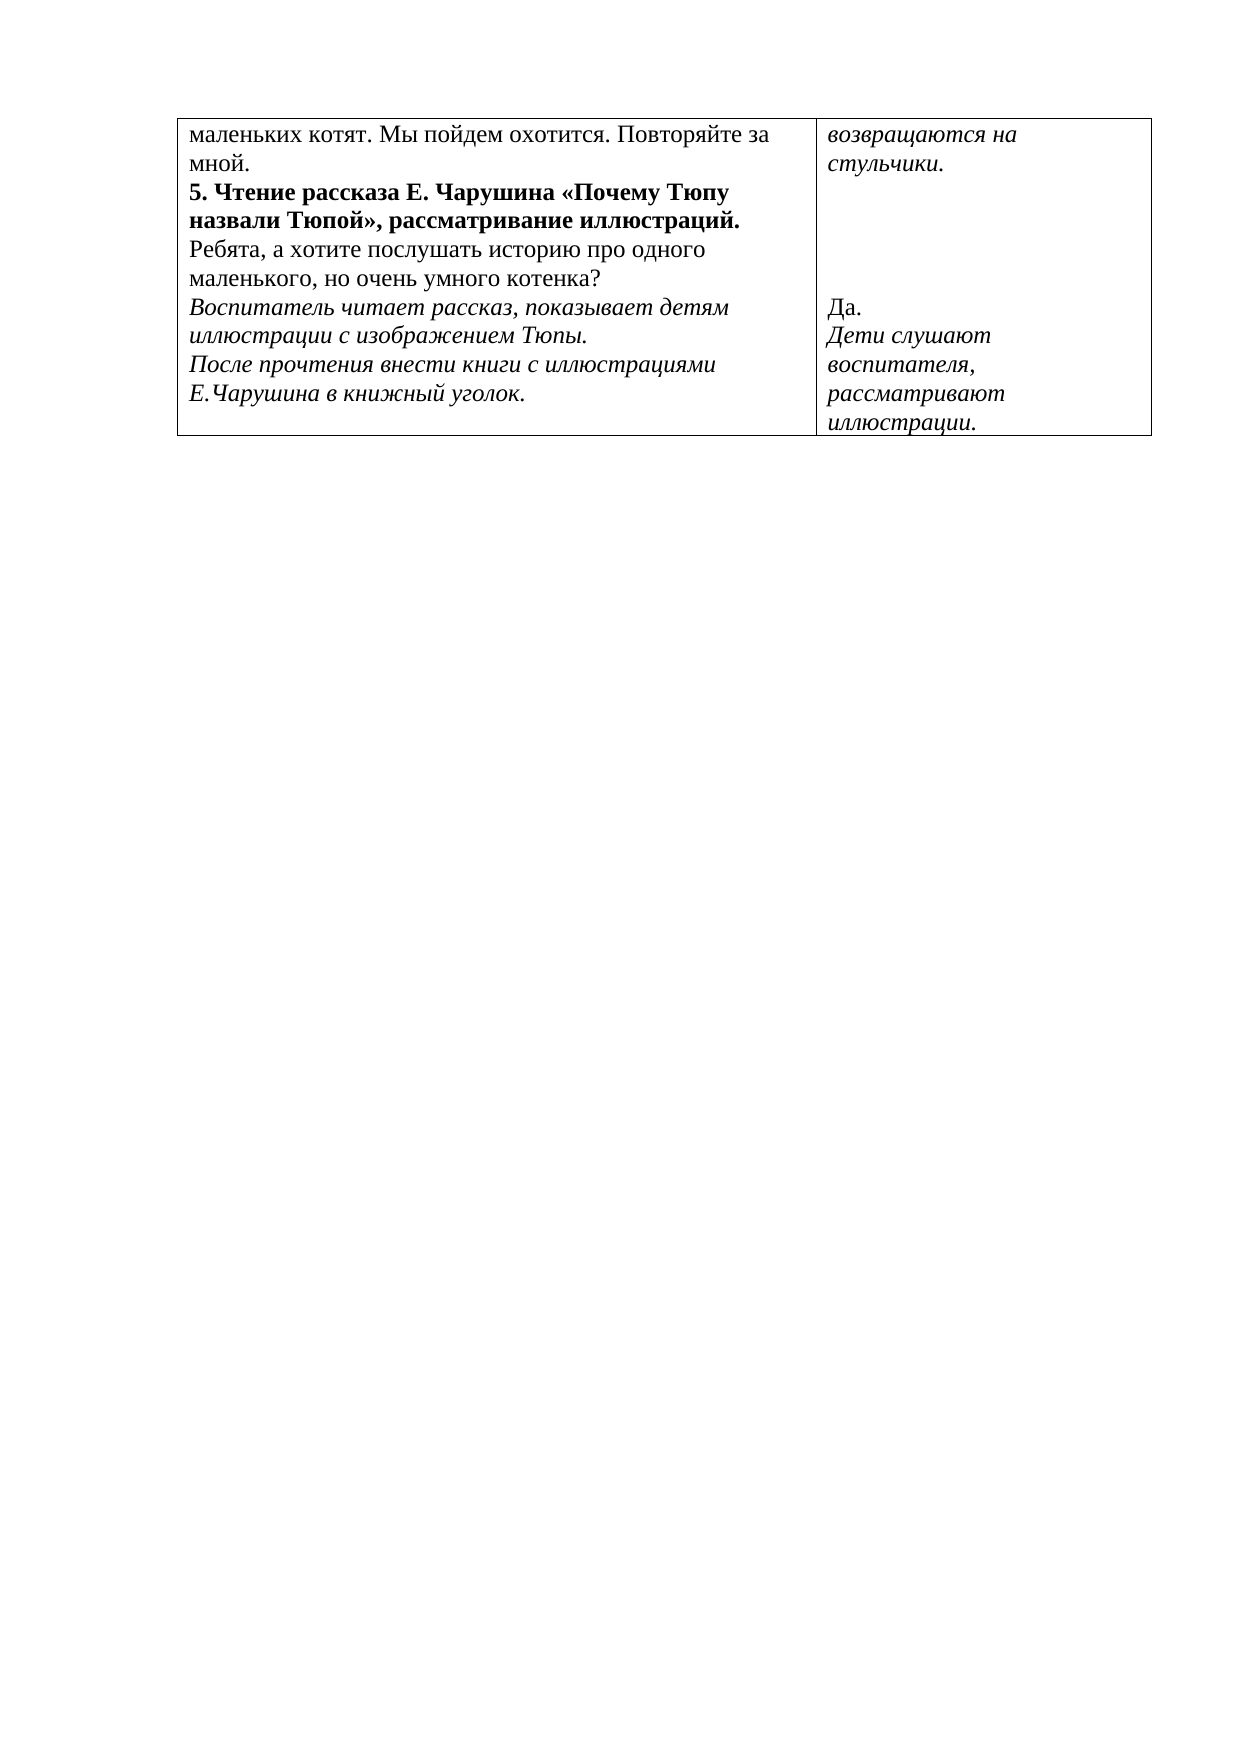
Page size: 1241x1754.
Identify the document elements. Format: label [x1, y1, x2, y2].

table_cell [817, 119, 1151, 435]
table_cell [178, 119, 816, 435]
